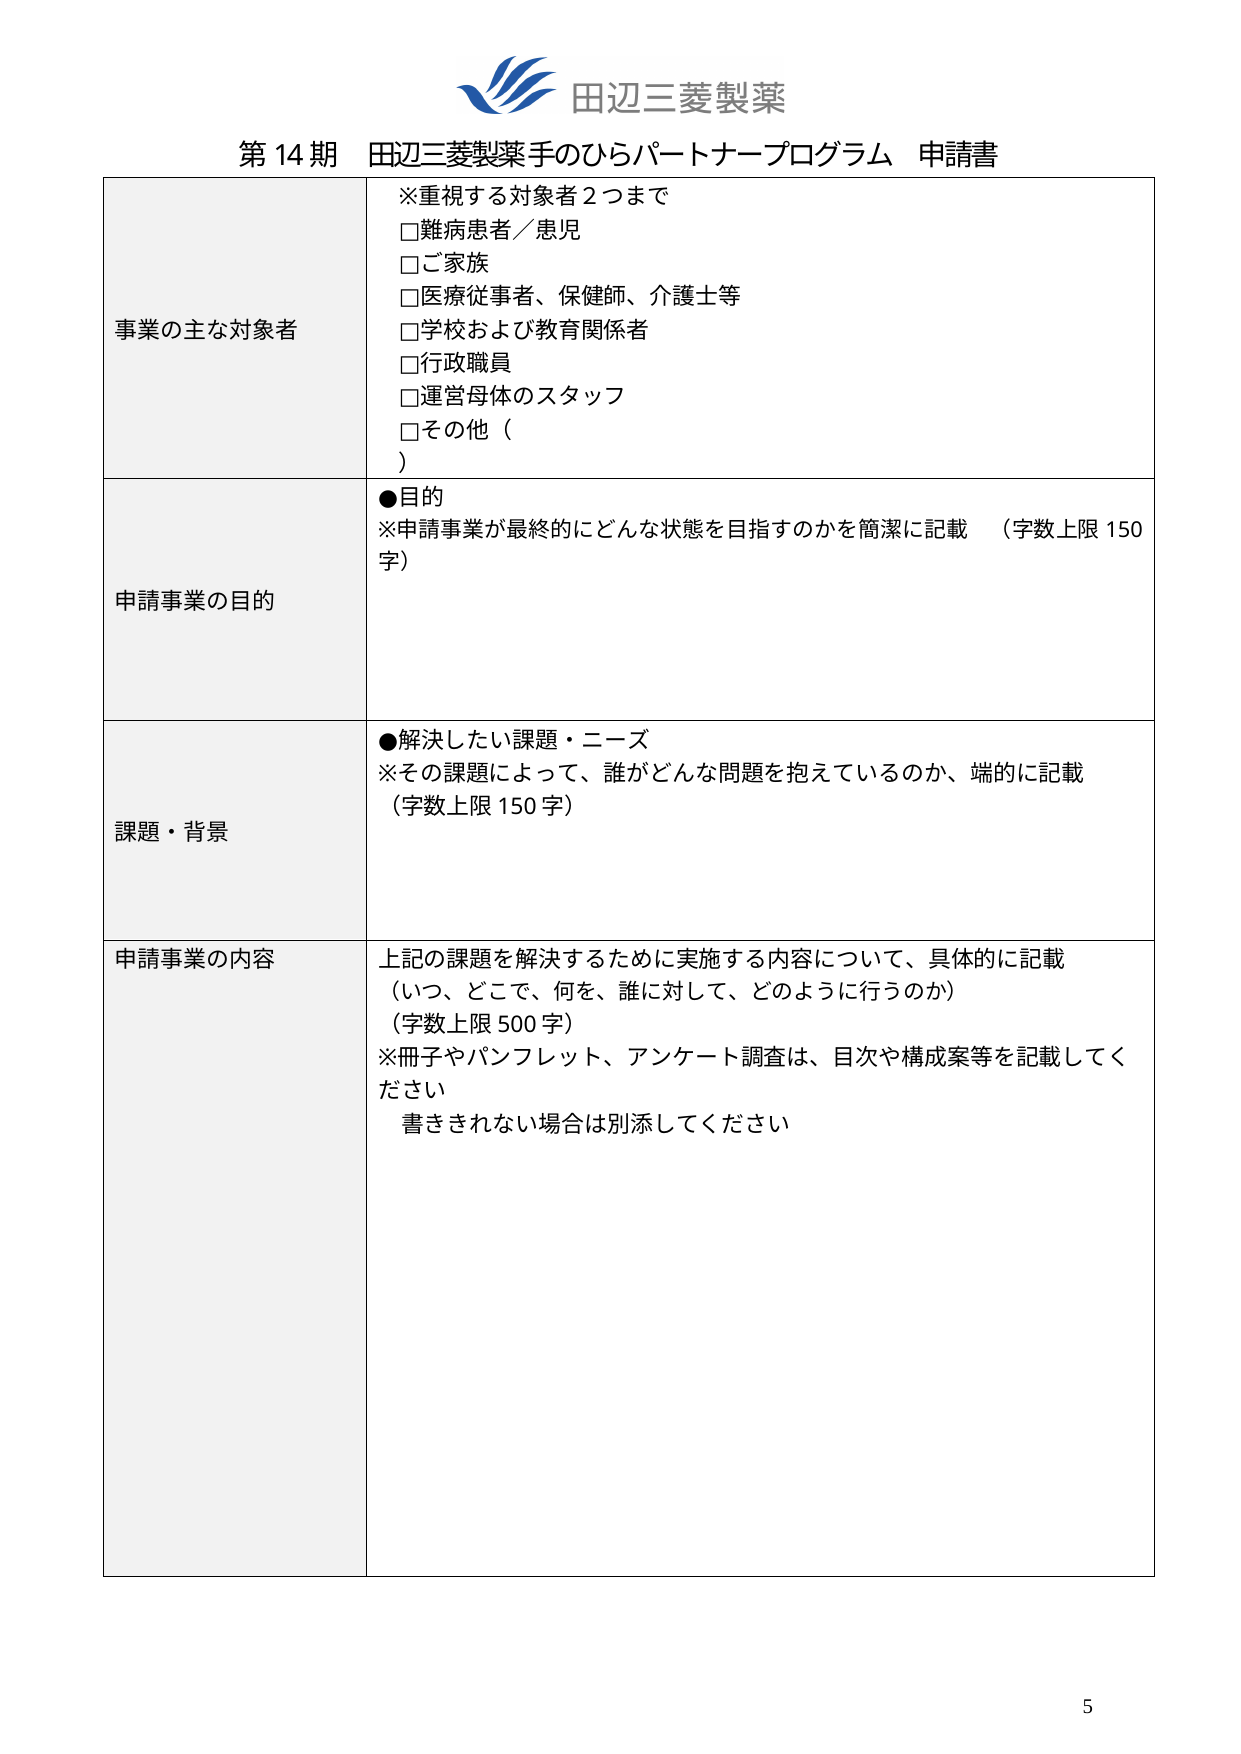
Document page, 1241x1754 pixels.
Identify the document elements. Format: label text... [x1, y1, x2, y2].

picture [456, 56, 785, 114]
table_cell ●目的 ※申請事業が最終的にどんな状態を目指すのかを簡潔に記載 （字数上限150字） [367, 479, 1154, 720]
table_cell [367, 941, 1154, 1576]
table_cell ※重視する対象者２つまで □難病患者／患児 □ご家族 □医療従事者、保健師、介護士等 □学校および教育関係者 □行政職員 □運営母体のスタッフ □その他（ ） [367, 178, 1154, 478]
table_cell 申請事業の目的 [104, 479, 366, 720]
table_cell ●解決したい課題・ニーズ ※その課題によって、誰がどんな問題を抱えているのか、端的に記載 （字数上限150字） [367, 721, 1154, 939]
table_cell 課題・背景 [104, 721, 366, 939]
table_cell 申請事業の内容 [104, 941, 366, 1576]
table_cell 事業の主な対象者 [104, 178, 366, 478]
